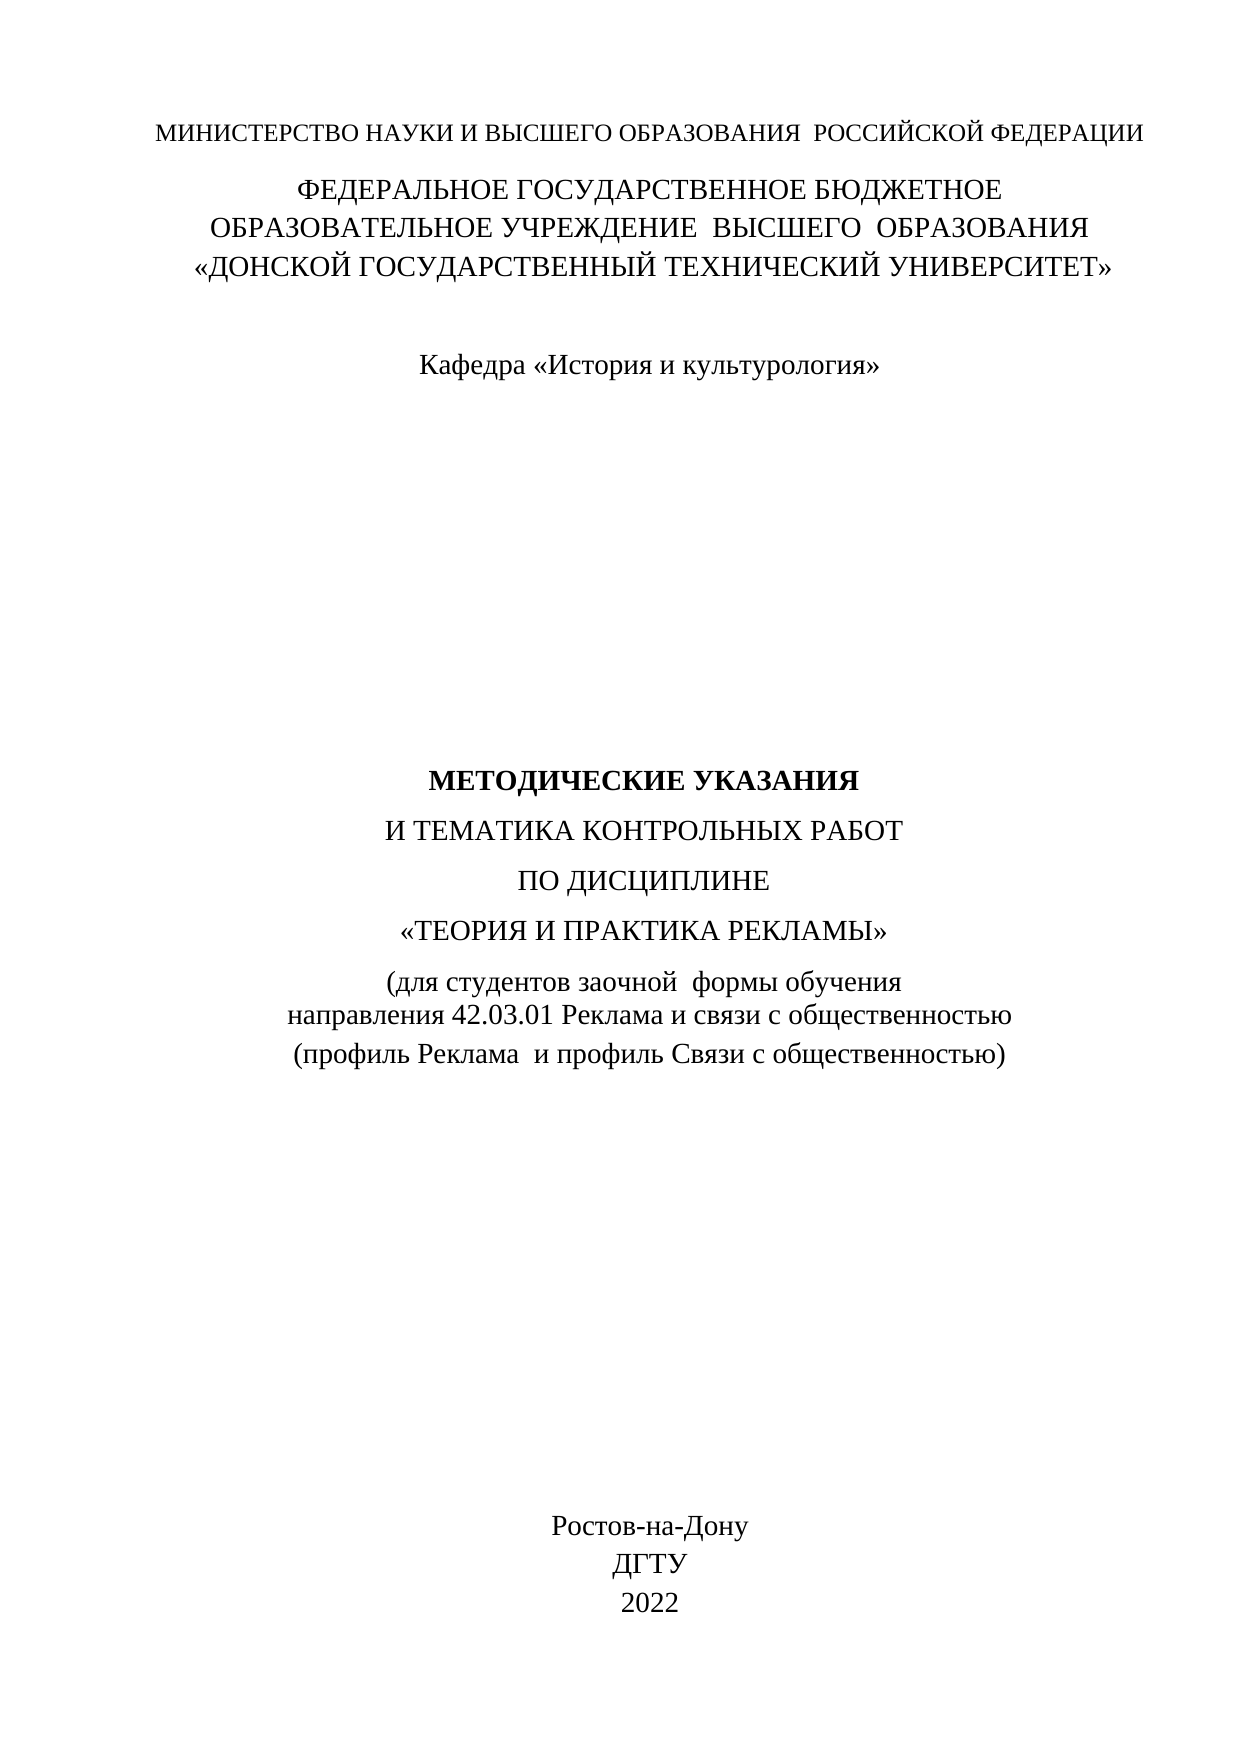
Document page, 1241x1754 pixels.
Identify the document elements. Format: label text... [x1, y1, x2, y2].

text направления 42.03.01 Реклама и связи с общественностью [148, 997, 1152, 1031]
text МИНИСТЕРСТВО НАУКИ И ВЫСШЕГО ОБРАЗОВАНИЯ РОССИЙСКОЙ ФЕДЕРАЦИИ [148, 118, 1152, 147]
text 2022 [148, 1585, 1152, 1618]
list ПО ДИСЦИПЛИНЕ [148, 863, 1140, 897]
text ОБРАЗОВАТЕЛЬНОЕ УЧРЕЖДЕНИЕ ВЫСШЕГО ОБРАЗОВАНИЯ «ДОНСКОЙ ГОСУДАРСТВЕННЫЙ ТЕХНИЧЕСКИЙ УНИВЕРСИТЕТ» [148, 211, 1152, 283]
list (для студентов заочной формы обучения [148, 964, 1140, 997]
text Кафедра «История и культурология» [148, 347, 1152, 381]
list «ТЕОРИЯ И ПРАКТИКА РЕКЛАМЫ» [148, 913, 1140, 947]
text ДГТУ [148, 1546, 1152, 1580]
subtitle МЕТОДИЧЕСКИЕ УКАЗАНИЯ [148, 763, 1140, 796]
subtitle И ТЕМАТИКА КОНТРОЛЬНЫХ РАБОТ [148, 813, 1140, 846]
text (профиль Реклама и профиль Связи с общественностью) [148, 1036, 1152, 1069]
text ФЕДЕРАЛЬНОЕ ГОСУДАРСТВЕННОЕ БЮДЖЕТНОЕ [148, 172, 1152, 206]
text Ростов-на-Дону [148, 1508, 1152, 1541]
